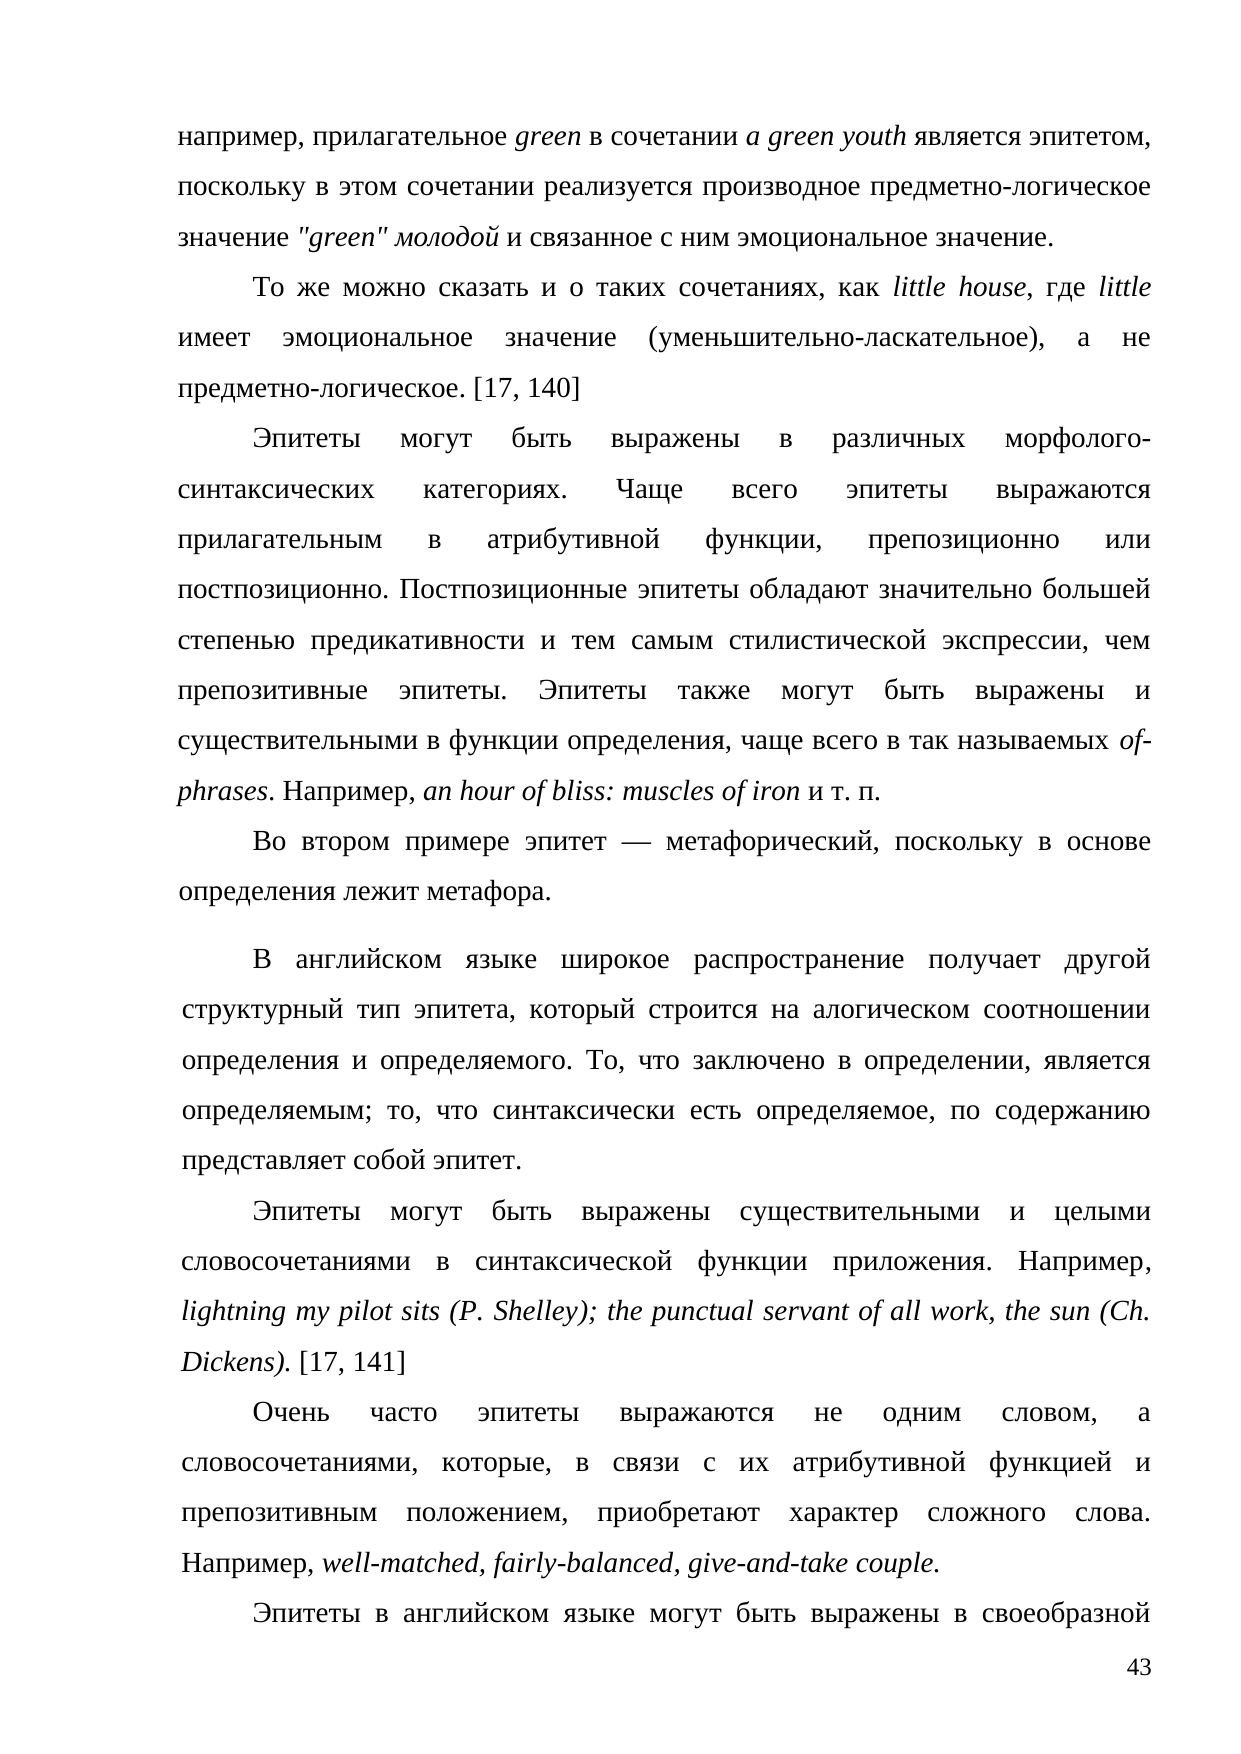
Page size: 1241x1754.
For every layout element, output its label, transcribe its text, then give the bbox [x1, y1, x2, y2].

text То же можно сказать и о таких сочетаниях, как little house, где little имеет эмоциональное значение (уменьшительно-ласкательное), а не предметно-логическое. [17, 140] [178, 269, 1152, 403]
text В английском языке широкое распространение получает другой структурный тип эпитета, который строится на алогическом соотношении определения и определяемого. То, что заключено в определении, является определяемым; то, что синтаксически есть определяемое, по содержанию представляет собой эпитет. [182, 941, 1152, 1176]
text Очень часто эпитеты выражаются не одним словом, а словосочетаниями, которые, в связи с их атрибутивной функцией и препозитивным положением, приобретают характер сложного слова. Например, well-matched, fairly-balanced, give-and-take couple. [181, 1394, 1152, 1578]
text Эпитеты могут быть выражены в различных морфолого-синтаксических категориях. Чаще всего эпитеты выражаются прилагательным в атрибутивной функции, препозиционно или постпозиционно. Постпозиционные эпитеты обладают значительно большей степенью предикативности и тем самым стилистической экспрессии, чем препозитивные эпитеты. Эпитеты также могут быть выражены и существительными в функции определения, чаще всего в так называемых of-phrases. Например, an hour of bliss: muscles of iron и т. п. [177, 421, 1152, 806]
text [177, 118, 1152, 252]
text Во втором примере эпитет — метафорический, поскольку в основе определения лежит метафора. [178, 823, 1152, 907]
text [178, 1595, 1152, 1629]
text Эпитеты могут быть выражены существительными и целыми словосочетаниями в синтаксической функции приложения. Например, lightning my pilot sits (P. Shelley); the punctual servant of all work, the sun (Ch. Dickens). [17, 141] [181, 1193, 1152, 1377]
